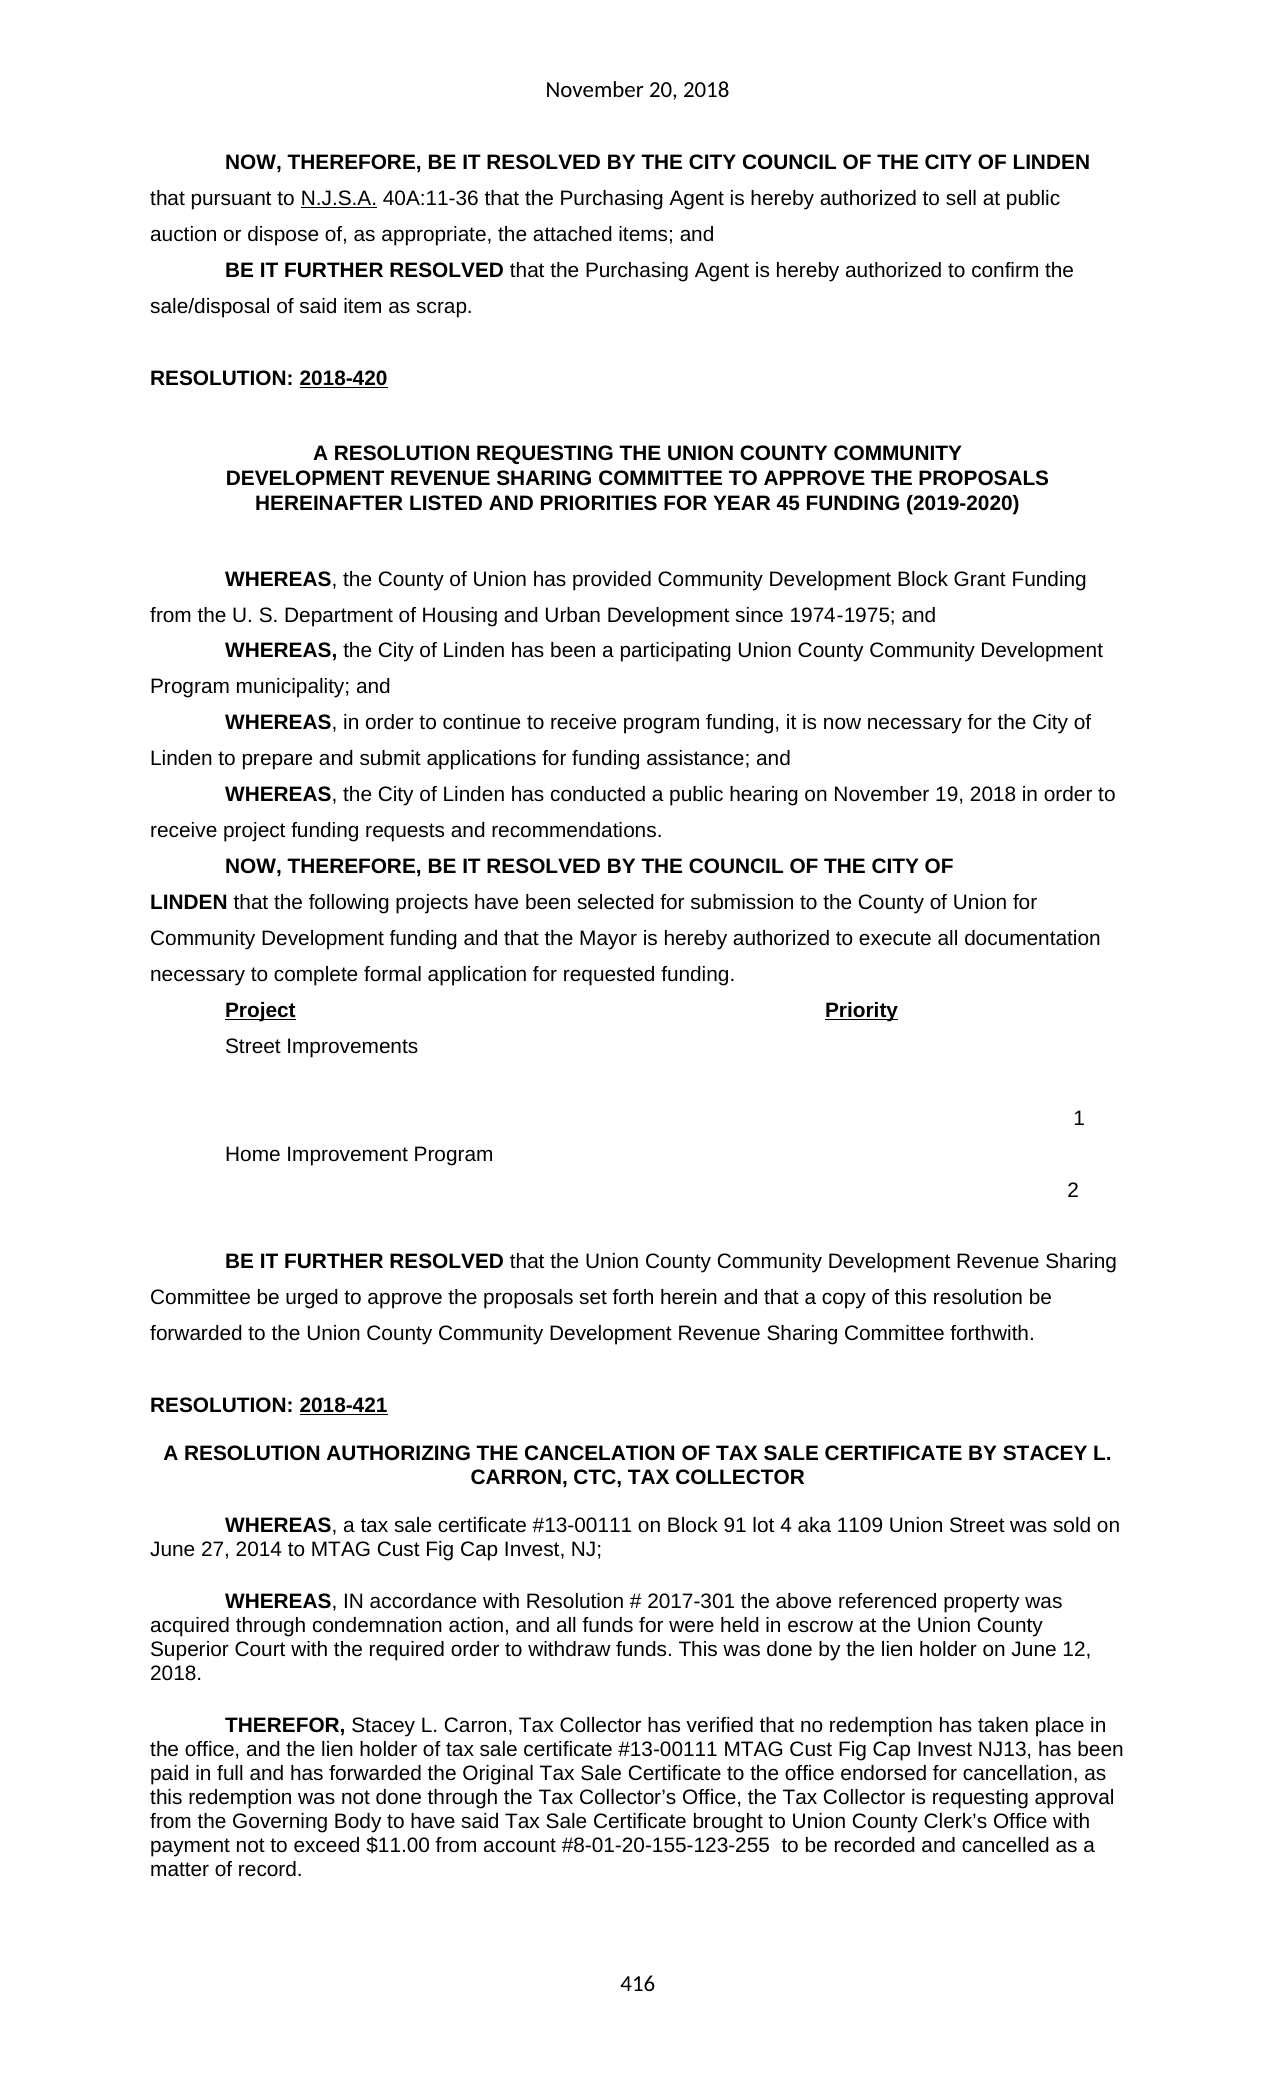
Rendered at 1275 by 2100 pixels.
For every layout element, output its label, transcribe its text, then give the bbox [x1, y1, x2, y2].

text LINDEN that the following projects have been selected for submission to the County of Union for Community Development funding and that the Mayor is hereby authorized to execute all documentation necessary to complete formal application for requested funding. [150, 890, 1125, 986]
text WHEREAS, the County of Union has provided Community Development Block Grant Funding from the U. S. Department of Housing and Urban Development since 1974-1975; and [150, 566, 1125, 626]
text Street Improvements 1 [225, 1034, 1125, 1129]
text WHEREAS, IN accordance with Resolution # 2017-301 the above referenced property was acquired through condemnation action, and all funds for were held in escrow at the Union County Superior Court with the required order to withdraw funds. This was done by the lien holder on June 12, 2018. [150, 1589, 1125, 1684]
text BE IT FURTHER RESOLVED that the Purchasing Agent is hereby authorized to confirm the sale/disposal of said item as scrap. [150, 258, 1125, 318]
text THEREFOR, Stacey L. Carron, Tax Collector has verified that no redemption has taken place in the office, and the lien holder of tax sale certificate #13-00111 MTAG Cust Fig Cap Invest NJ13, has been paid in full and has forwarded the Original Tax Sale Certificate to the office endorsed for cancellation, as this redemption was not done through the Tax Collector’s Office, the Tax Collector is requesting approval from the Governing Body to have said Tax Sale Certificate brought to Union County Clerk’s Office with payment not to exceed $11.00 from account #8-01-20-155-123-255 to be recorded and cancelled as a matter of record. [150, 1713, 1125, 1880]
text RESOLUTION: 2018-420 [150, 366, 1125, 389]
text BE IT FURTHER RESOLVED that the Union County Community Development Revenue Sharing Committee be urged to approve the proposals set forth herein and that a copy of this resolution be forwarded to the Union County Community Development Revenue Sharing Committee forthwith. [150, 1249, 1125, 1345]
text NOW, THEREFORE, BE IT RESOLVED BY THE COUNCIL OF THE CITY OF [150, 854, 1125, 878]
text A RESOLUTION AUTHORIZING THE CANCELATION OF TAX SALE CERTIFICATE BY STACEY L. CARRON, CTC, TAX COLLECTOR [150, 1441, 1125, 1489]
text A RESOLUTION REQUESTING THE UNION COUNTY COMMUNITY [150, 441, 1125, 465]
text RESOLUTION: 2018-421 [150, 1393, 1125, 1417]
text NOW, THEREFORE, BE IT RESOLVED BY THE CITY COUNCIL OF THE CITY OF LINDEN that pursuant to N.J.S.A. 40A:11-36 that the Purchasing Agent is hereby authorized to sell at public auction or dispose of, as appropriate, the attached items; and [150, 150, 1125, 246]
text WHEREAS, the City of Linden has been a participating Union County Community Development Program municipality; and [150, 638, 1125, 698]
text WHEREAS, in order to continue to receive program funding, it is now necessary for the City of Linden to prepare and submit applications for funding assistance; and [150, 710, 1125, 770]
text Home Improvement Program 2 [225, 1141, 1125, 1237]
text Project Priority [150, 998, 1125, 1022]
text WHEREAS, the City of Linden has conducted a public hearing on November 19, 2018 in order to receive project funding requests and recommendations. [150, 782, 1125, 842]
text WHEREAS, a tax sale certificate #13-00111 on Block 91 lot 4 aka 1109 Union Street was sold on June 27, 2014 to MTAG Cust Fig Cap Invest, NJ; [150, 1513, 1125, 1561]
text DEVELOPMENT REVENUE SHARING COMMITTEE TO APPROVE THE PROPOSALS HEREINAFTER LISTED AND PRIORITIES FOR YEAR 45 FUNDING (2019-2020) [150, 466, 1125, 515]
